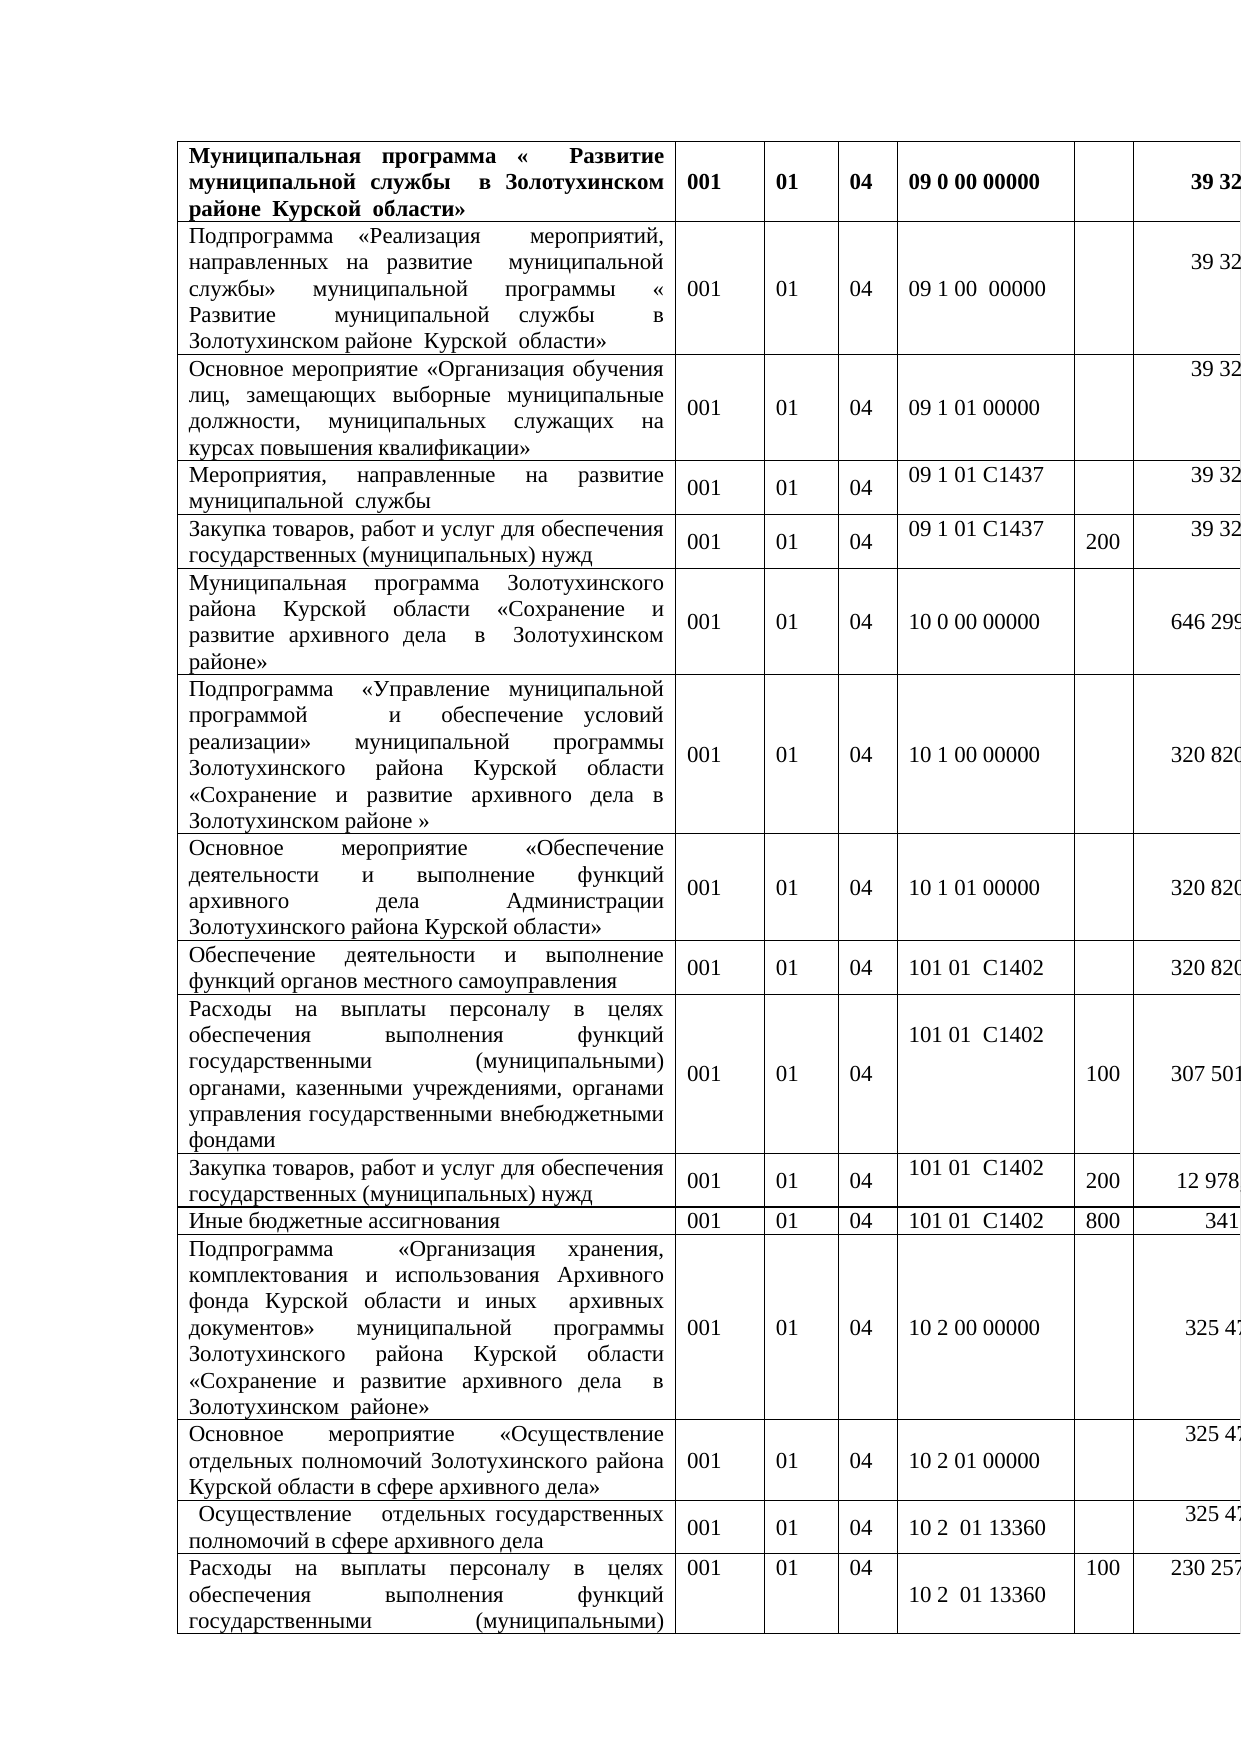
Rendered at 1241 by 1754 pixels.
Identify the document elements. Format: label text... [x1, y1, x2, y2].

table_cell 10 2 01 13360 [898, 1554, 1074, 1633]
table_cell 320 820,33 [1134, 834, 1240, 940]
table_cell 10 1 00 00000 [898, 675, 1074, 833]
table_cell Основное мероприятие «Обеспечение деятельности и выполнение функций архивного дела Администрации Золотухинского района Курской области» [178, 834, 675, 940]
table_cell 800 [1075, 1208, 1133, 1234]
table_cell 04 [839, 1420, 897, 1499]
table_cell 04 [839, 834, 897, 940]
table_cell 001 [676, 834, 764, 940]
table_cell 001 [676, 1154, 764, 1206]
table_cell [1075, 461, 1133, 514]
table_cell 04 [839, 222, 897, 354]
table_cell 325 479 [1134, 1235, 1240, 1419]
table_cell 01 [765, 941, 838, 993]
table_cell 10 2 01 13360 [898, 1501, 1074, 1553]
table_cell Основное мероприятие «Осуществление отдельных полномочий Золотухинского района Курской области в сфере архивного дела» [178, 1420, 675, 1499]
table_cell 01 [765, 834, 838, 940]
table_cell [1075, 1235, 1133, 1419]
table_cell 001 [676, 1208, 764, 1234]
table_cell Подпрограмма «Реализация мероприятий, направленных на развитие муниципальной службы» муниципальной программы « Развитие муниципальной службы в Золотухинском районе Курской области» [178, 222, 675, 354]
table_cell Обеспечение деятельности и выполнение функций органов местного самоуправления [178, 941, 675, 993]
table_cell 01 [765, 1235, 838, 1419]
table_cell [1075, 834, 1133, 940]
table_cell 39 320 [1134, 142, 1240, 221]
table_cell 001 [676, 142, 764, 221]
table_cell 10 2 01 00000 [898, 1420, 1074, 1499]
table_cell 320 820,33 [1134, 675, 1240, 833]
table_cell 101 01 С1402 [898, 1154, 1074, 1206]
table_cell 200 [1075, 515, 1133, 568]
table_cell 01 [765, 1501, 838, 1553]
table_cell Муниципальная программа « Развитие муниципальной службы в Золотухинском районе Курской области» [178, 142, 675, 221]
table_cell Муниципальная программа Золотухинского района Курской области «Сохранение и развитие архивного дела в Золотухинском районе» [178, 569, 675, 674]
table_cell 04 [839, 995, 897, 1153]
table_cell 09 1 00 00000 [898, 222, 1074, 354]
table_cell 04 [839, 1235, 897, 1419]
table_cell 001 [676, 995, 764, 1153]
table_cell 001 [676, 222, 764, 354]
table_cell 001 [676, 941, 764, 993]
table_cell 39 320 [1134, 515, 1240, 568]
table_cell Подпрограмма «Организация хранения, комплектования и использования Архивного фонда Курской области и иных архивных документов» муниципальной программы Золотухинского района Курской области «Сохранение и развитие архивного дела в Золотухинском районе» [178, 1235, 675, 1419]
table_cell 04 [839, 1154, 897, 1206]
table_cell 04 [839, 142, 897, 221]
table_cell 001 [676, 1501, 764, 1553]
table_cell 01 [765, 461, 838, 514]
table_cell 200 [1075, 1154, 1133, 1206]
table_cell 04 [839, 941, 897, 993]
table_cell [1075, 222, 1133, 354]
table_cell [1075, 941, 1133, 993]
table_cell 001 [676, 355, 764, 460]
table_cell 04 [839, 355, 897, 460]
table_cell 307 501,32 [1134, 995, 1240, 1153]
table_cell Иные бюджетные ассигнования [178, 1208, 675, 1234]
table_cell 39 320 [1134, 222, 1240, 354]
table_cell 09 1 01 С1437 [898, 461, 1074, 514]
table_cell 01 [765, 515, 838, 568]
table_cell 10 0 00 00000 [898, 569, 1074, 674]
table_cell 04 [839, 1554, 897, 1633]
table_cell 04 [839, 515, 897, 568]
table_cell 101 01 С1402 [898, 995, 1074, 1153]
table_cell 01 [765, 675, 838, 833]
table_cell [1075, 1501, 1133, 1553]
table_cell [1075, 142, 1133, 221]
table_cell Закупка товаров, работ и услуг для обеспечения государственных (муниципальных) нужд [178, 515, 675, 568]
table_cell 646 299,33 [1134, 569, 1240, 674]
table_cell 10 1 01 00000 [898, 834, 1074, 940]
table_cell 325 479 [1134, 1420, 1240, 1499]
table_cell 325 479 [1134, 1501, 1240, 1553]
table_cell 230 257,56 [1134, 1554, 1240, 1633]
table_cell 001 [676, 461, 764, 514]
table_cell 001 [676, 569, 764, 674]
table_cell 09 1 01 С1437 [898, 515, 1074, 568]
table_cell 39 320 [1134, 461, 1240, 514]
table_cell 101 01 С1402 [898, 941, 1074, 993]
table_cell 04 [839, 569, 897, 674]
table_cell 04 [839, 1208, 897, 1234]
table_cell 01 [765, 222, 838, 354]
table_cell 320 820,33 [1134, 941, 1240, 993]
table_cell 100 [1075, 1554, 1133, 1633]
table_cell 09 0 00 00000 [898, 142, 1074, 221]
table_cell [178, 1554, 675, 1633]
table_cell 09 1 01 00000 [898, 355, 1074, 460]
table_cell 001 [676, 1420, 764, 1499]
table_cell [1075, 1420, 1133, 1499]
table_cell 04 [839, 675, 897, 833]
table_cell 01 [765, 1554, 838, 1633]
table_cell 001 [676, 515, 764, 568]
table_cell 01 [765, 355, 838, 460]
table_cell Подпрограмма «Управление муниципальной программой и обеспечение условий реализации» муниципальной программы Золотухинского района Курской области «Сохранение и развитие архивного дела в Золотухинском районе » [178, 675, 675, 833]
table_cell 341 [1134, 1208, 1240, 1234]
table_cell Мероприятия, направленные на развитие муниципальной службы [178, 461, 675, 514]
table_cell 10 2 00 00000 [898, 1235, 1074, 1419]
table_cell 001 [676, 1554, 764, 1633]
table_cell 101 01 С1402 [898, 1208, 1074, 1234]
table_cell 01 [765, 995, 838, 1153]
table_cell 01 [765, 569, 838, 674]
table_cell [1075, 355, 1133, 460]
table_cell 39 320 [1134, 355, 1240, 460]
table_cell Осуществление отдельных государственных полномочий в сфере архивного дела [178, 1501, 675, 1553]
table_cell 100 [1075, 995, 1133, 1153]
table_cell Основное мероприятие «Организация обучения лиц, замещающих выборные муниципальные должности, муниципальных служащих на курсах повышения квалификации» [178, 355, 675, 460]
table_cell [1075, 675, 1133, 833]
table_cell 04 [839, 461, 897, 514]
table_cell 001 [676, 1235, 764, 1419]
table_cell 12 978,01 [1134, 1154, 1240, 1206]
table_cell [1075, 569, 1133, 674]
table_cell 001 [676, 675, 764, 833]
table_cell 01 [765, 142, 838, 221]
table_cell 01 [765, 1420, 838, 1499]
table_cell 04 [839, 1501, 897, 1553]
table_cell 01 [765, 1154, 838, 1206]
table_cell 01 [765, 1208, 838, 1234]
table_cell Закупка товаров, работ и услуг для обеспечения государственных (муниципальных) нужд [178, 1154, 675, 1206]
